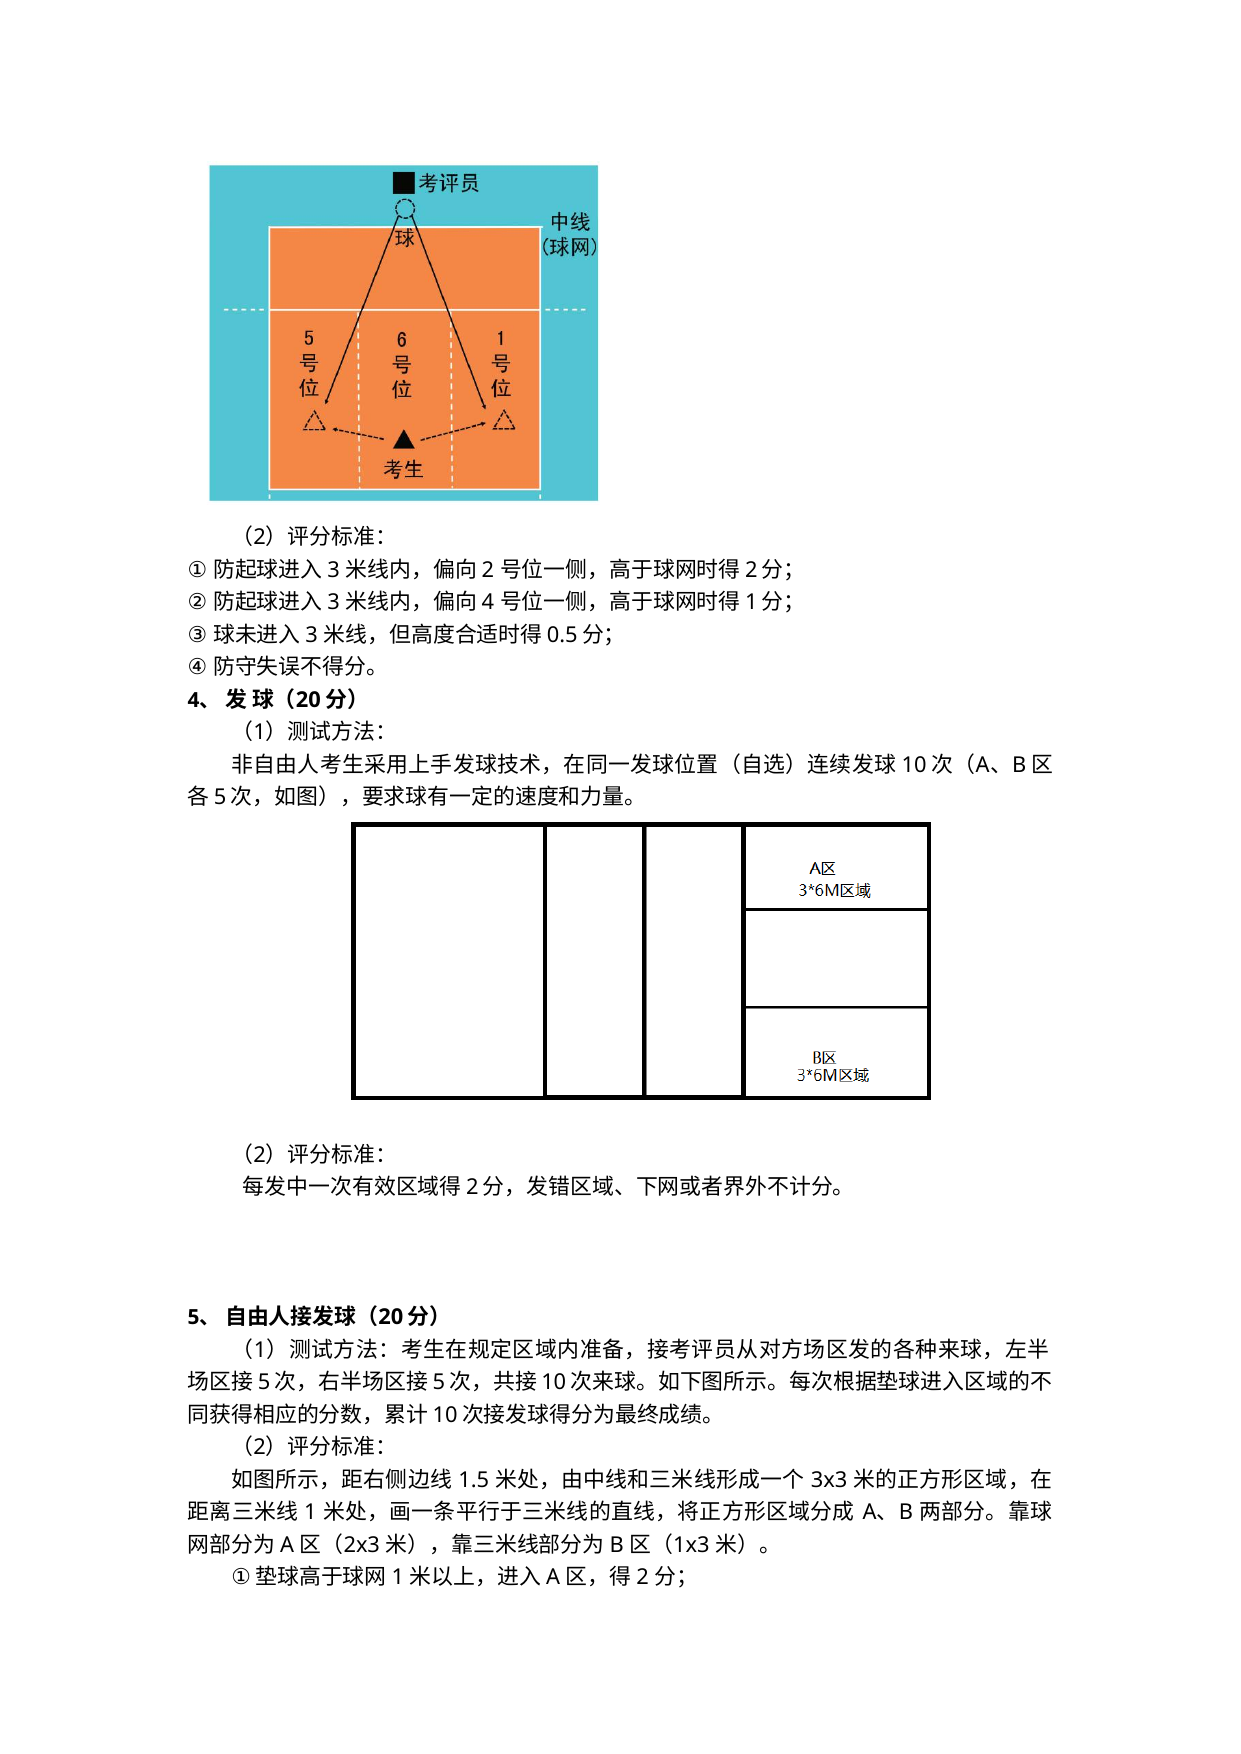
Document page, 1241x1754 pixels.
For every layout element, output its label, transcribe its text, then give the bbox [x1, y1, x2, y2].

list 自由人接发球（20分） [187, 1299, 1053, 1331]
text （2）评分标准： [187, 1136, 1053, 1169]
text （2）评分标准： [187, 519, 1053, 551]
text ③ 球未进入 3 米线，但高度合适时得0.5分； [187, 616, 1053, 649]
text ④ 防守失误不得分。 [187, 649, 1053, 681]
picture [347, 811, 937, 1111]
text （1）测试方法： [187, 714, 1053, 746]
text 每发中一次有效区域得2分，发错区域、下网或者界外不计分。 [187, 1169, 1053, 1201]
text ② 防起球进入 3 米线内，偏向 4 号位一侧，高于球网时得1分； [187, 584, 1053, 616]
text ①垫球高于球网 1 米以上，进入 A 区，得 2 分； [187, 1559, 1053, 1591]
text （2）评分标准： [187, 1429, 1053, 1461]
picture [206, 161, 600, 505]
text ① 防起球进入 3 米线内，偏向 2 号位一侧，高于球网时得2分； [187, 551, 1053, 584]
text （1）测试方法：考生在规定区域内准备，接考评员从对方场区发的各种来球，左半场区接5次，右半场区接5次，共接10次来球。如下图所示。每次根据垫球进入区域的不同获得相应的分数，累计10次接发球得分为最终成绩。 [187, 1331, 1053, 1429]
list 发 球（20分） [187, 681, 1053, 714]
text 非自由人考生采用上手发球技术，在同一发球位置（自选）连续发球10次（A、B区各5次，如图），要求球有一定的速度和力量。 [187, 746, 1053, 811]
text 如图所示，距右侧边线 1.5 米处，由中线和三米线形成一个 3x3 米的正方形区域，在 距离三米线 1 米处，画一条平行于三米线的直线，将正方形区域分成 A、B 两部分。靠球网部分为 A 区（2x3 米），靠三米线部分为 B 区（1x3 米）。 [187, 1461, 1053, 1559]
